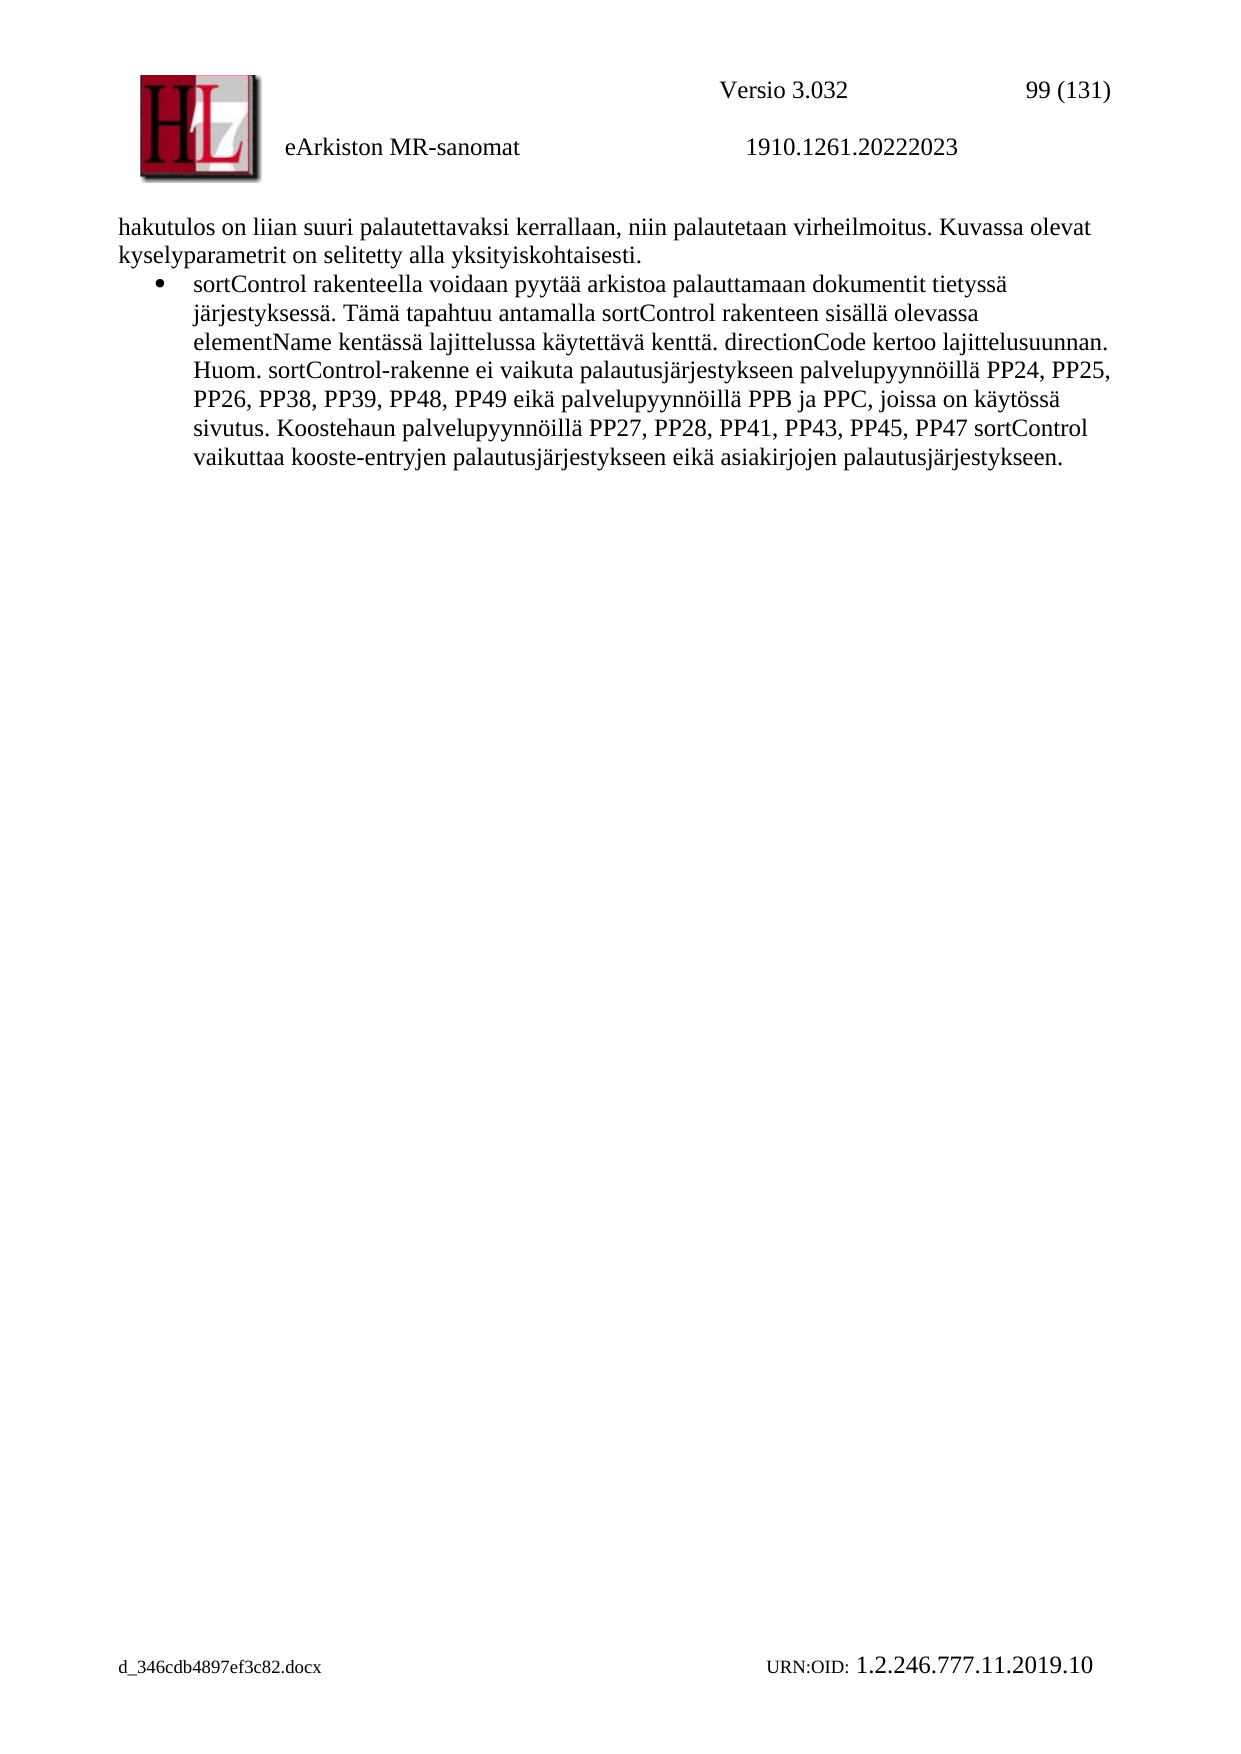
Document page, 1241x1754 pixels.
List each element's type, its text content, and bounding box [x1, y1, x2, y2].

list sortControl rakenteella voidaan pyytää arkistoa palauttamaan dokumentit tietyssä järjestyksessä. Tämä tapahtuu antamalla sortControl rakenteen sisällä olevassa elementName kentässä lajittelussa käytettävä kenttä. directionCode kertoo lajittelusuunnan. Huom. sortControl-rakenne ei vaikuta palautusjärjestykseen palvelupyynnöillä PP24, PP25, PP26, PP48, PP49 eikä palvelupyynnöillä PPB ja PPC, joissa on käytössä sivutus. Koostehaun palvelupyynnöillä PP27, PP28, PP41, PP43, PP45, PP47 sortControl vaikuttaa kooste-entryjen palautusjärjestykseen eikä asiakirjojen palautusjärjestykseen. [156, 269, 1122, 470]
picture [140, 75, 263, 183]
